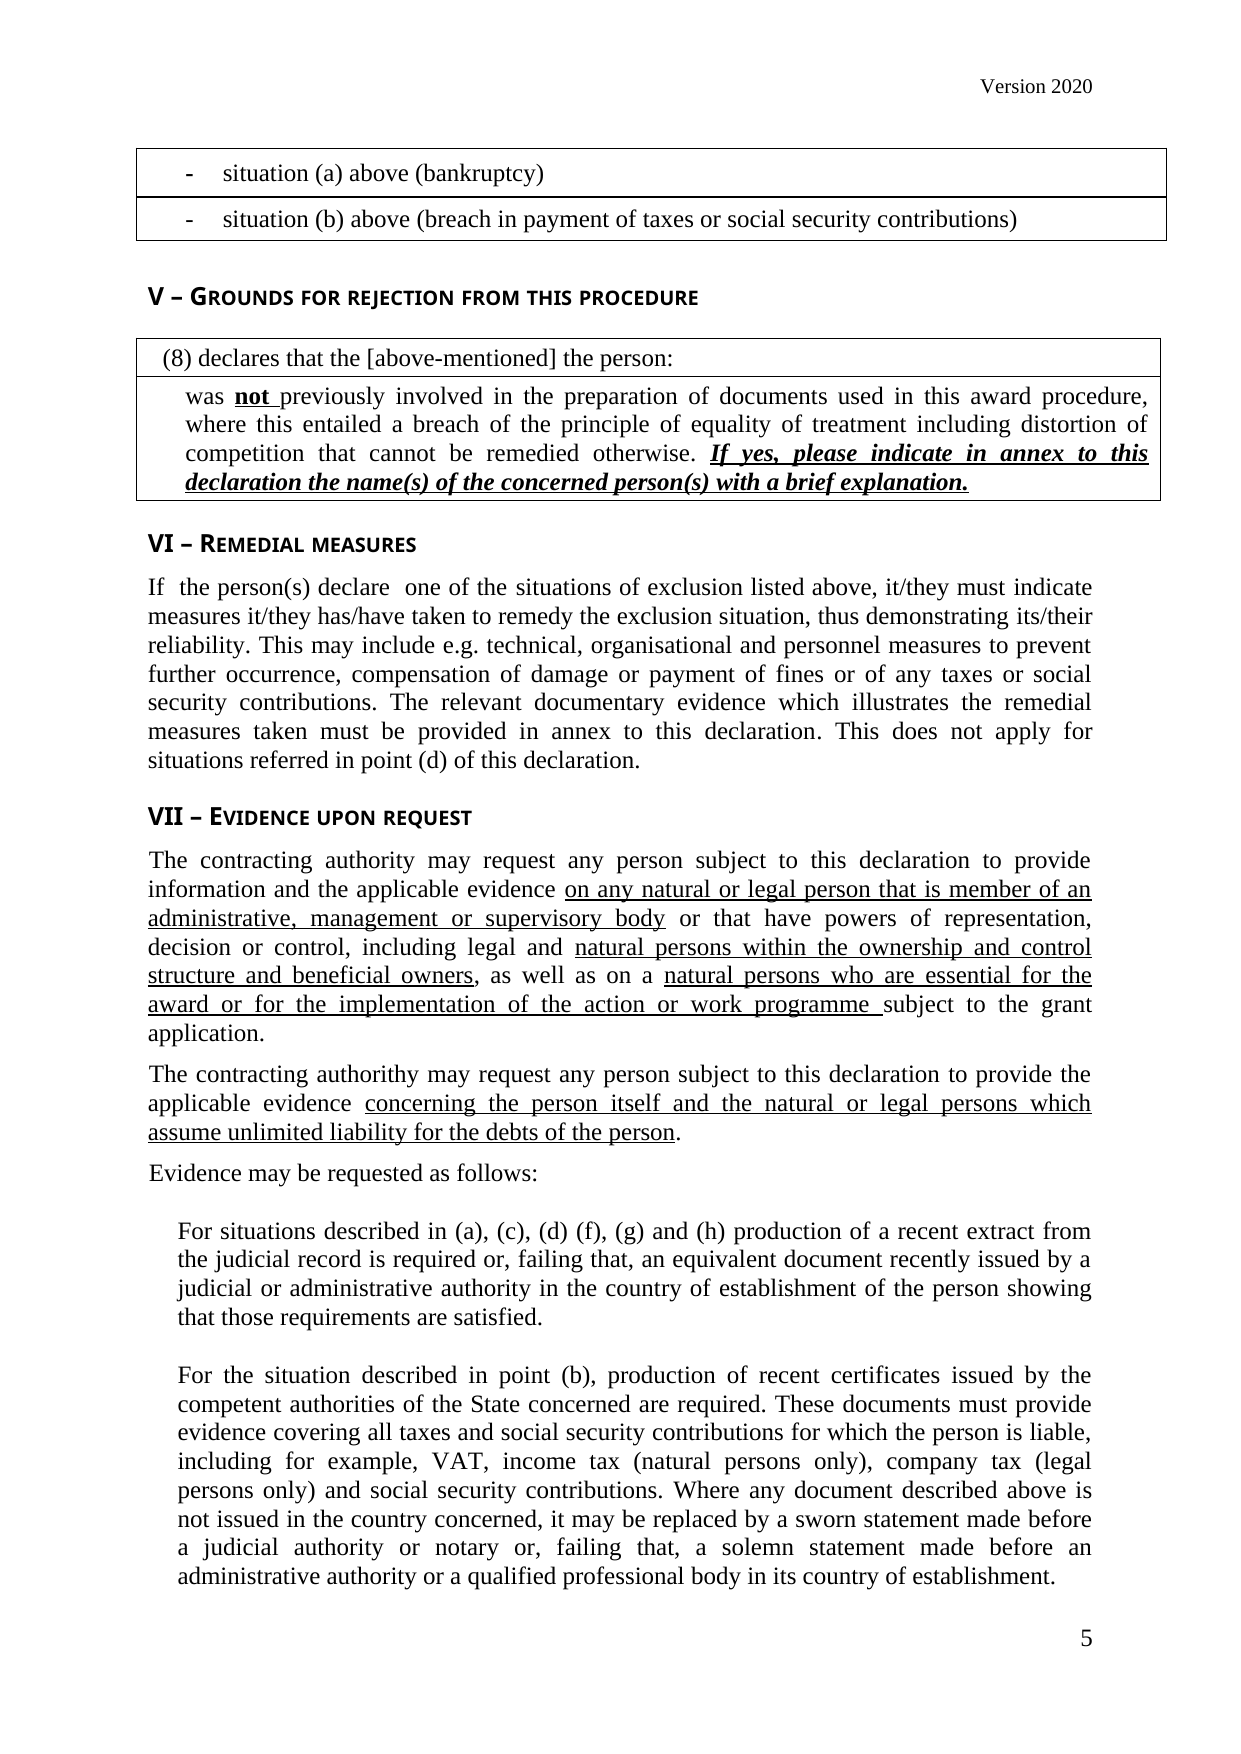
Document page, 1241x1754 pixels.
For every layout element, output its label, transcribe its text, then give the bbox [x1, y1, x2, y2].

title VII – Evidence upon request [148, 799, 1093, 833]
table_cell situation (b) above (breach in payment of taxes or social security contributions) [137, 198, 1166, 240]
text The contracting authorithy may request any person subject to this declaration to provide the applicable evidence concerning the person itself and the natural or legal persons which assume unlimited liability for the debts of the person. [148, 1059, 1093, 1145]
text For the situation described in point (b), production of recent certificates issued by the competent authorities of the State concerned are required. These documents must provide evidence covering all taxes and social security contributions for which the person is liable, including for example, VAT, income tax (natural persons only), company tax (legal persons only) and social security contributions. Where any document described above is not issued in the country concerned, it may be replaced by a sworn statement made before a judicial authority or notary or, failing that, a solemn statement made before an administrative authority or a qualified professional body in its country of establishment. [177, 1360, 1093, 1590]
table_header (8) declares that the [above-mentioned] the person: [137, 339, 1160, 376]
table_cell was not previously involved in the preparation of documents used in this award procedure, where this entailed a breach of the principle of equality of treatment including distortion of competition that cannot be remedied otherwise. If yes, please indicate in annex to this declaration the name(s) of the concerned person(s) with a brief explanation. [137, 377, 1160, 500]
title VI – Remedial measures [148, 526, 1093, 560]
text The contracting authority may request any person subject to this declaration to provide information and the applicable evidence on any natural or legal person that is member of an administrative, management or supervisory body or that have powers of representation, decision or control, including legal and natural persons within the ownership and control structure and beneficial owners, as well as on a natural persons who are essential for the award or for the implementation of the action or work programme subject to the grant application. [148, 845, 1093, 1047]
table_cell situation (a) above (bankruptcy) [137, 149, 1166, 196]
text Evidence may be requested as follows: [148, 1158, 1093, 1187]
title V – Grounds for rejection from this procedure [148, 278, 1093, 312]
text For situations described in (a), (c), (d) (f), (g) and (h) production of a recent extract from the judicial record is required or, failing that, an equivalent document recently issued by a judicial or administrative authority in the country of establishment of the person showing that those requirements are satisfied. [177, 1216, 1093, 1331]
text If the person(s) declare one of the situations of exclusion listed above, it/they must indicate measures it/they has/have taken to remedy the exclusion situation, thus demonstrating its/their reliability. This may include e.g. technical, organisational and personnel measures to prevent further occurrence, compensation of damage or payment of fines or of any taxes or social security contributions. The relevant documentary evidence which illustrates the remedial measures taken must be provided in annex to this declaration. This does not apply for situations referred in point (d) of this declaration. [148, 572, 1093, 774]
